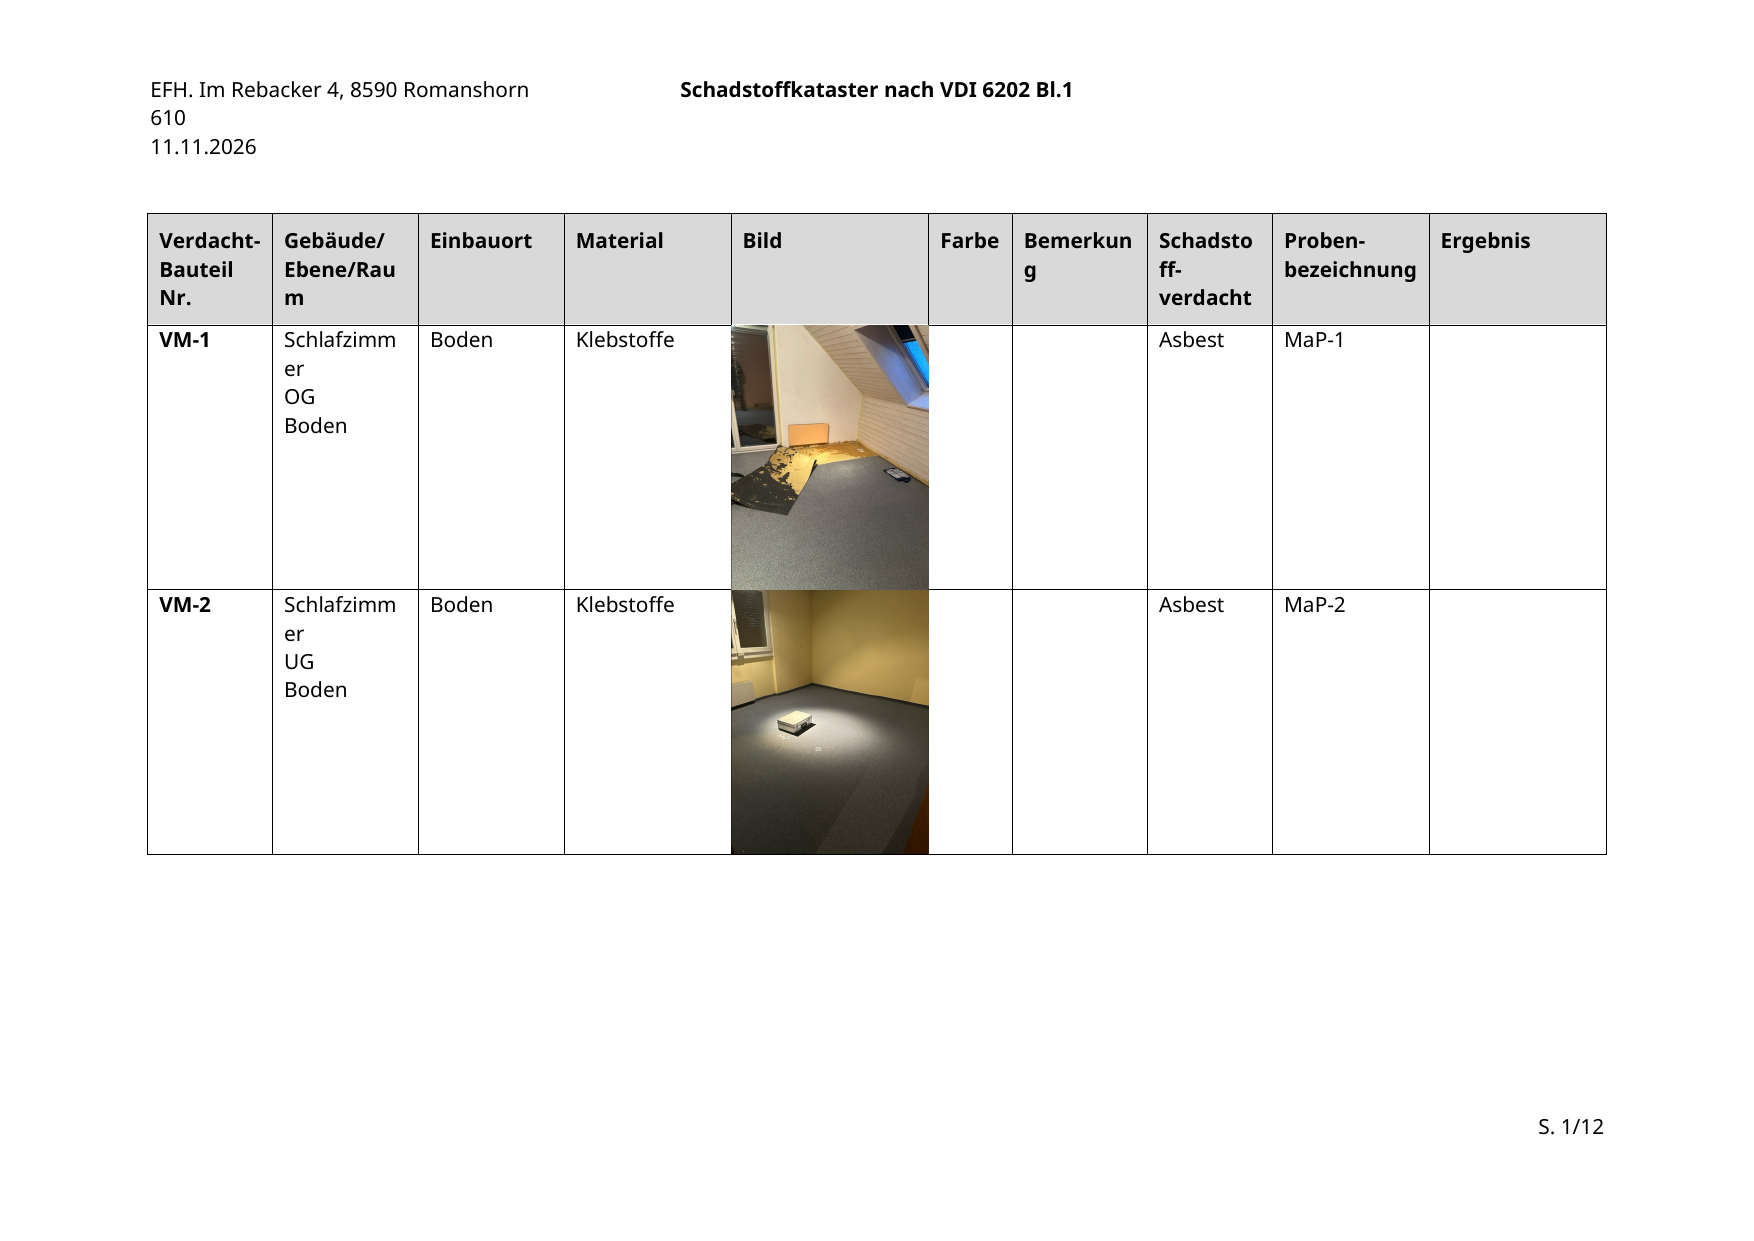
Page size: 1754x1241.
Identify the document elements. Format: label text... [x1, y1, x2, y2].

picture [731, 325, 929, 854]
table_header Bild [732, 214, 928, 324]
table_header Bemerkung [1013, 214, 1147, 324]
table_cell Klebstoffe [565, 590, 731, 854]
table_cell Asbest [1148, 326, 1272, 589]
table_header Verdacht-Bauteil Nr. [148, 214, 272, 324]
table_cell Boden [419, 326, 564, 589]
table_cell [1013, 326, 1147, 589]
table_cell VM-2 [148, 590, 272, 854]
table_cell MaP-2 [1273, 590, 1429, 854]
table_header Material [565, 214, 731, 324]
table_cell Boden [419, 590, 564, 854]
table_cell [1430, 326, 1606, 589]
table_cell Klebstoffe [565, 326, 731, 589]
table_cell [1430, 590, 1606, 854]
table_cell Schlafzimmer UG Boden [273, 590, 418, 854]
table_header Gebäude/ Ebene/Raum [273, 214, 418, 324]
table_cell Asbest [1148, 590, 1272, 854]
table_header Proben-bezeichnung [1273, 214, 1429, 324]
table_header Farbe [929, 214, 1012, 324]
table_cell [929, 326, 1012, 589]
table_cell Schlafzimmer OG Boden [273, 326, 418, 589]
table_header Schadstoff-verdacht [1148, 214, 1272, 324]
table_header Ergebnis [1430, 214, 1606, 324]
table_cell MaP-1 [1273, 326, 1429, 589]
table_cell [929, 590, 1012, 854]
table_cell VM-1 [148, 326, 272, 589]
table_cell [1013, 590, 1147, 854]
table_header Einbauort [419, 214, 564, 324]
